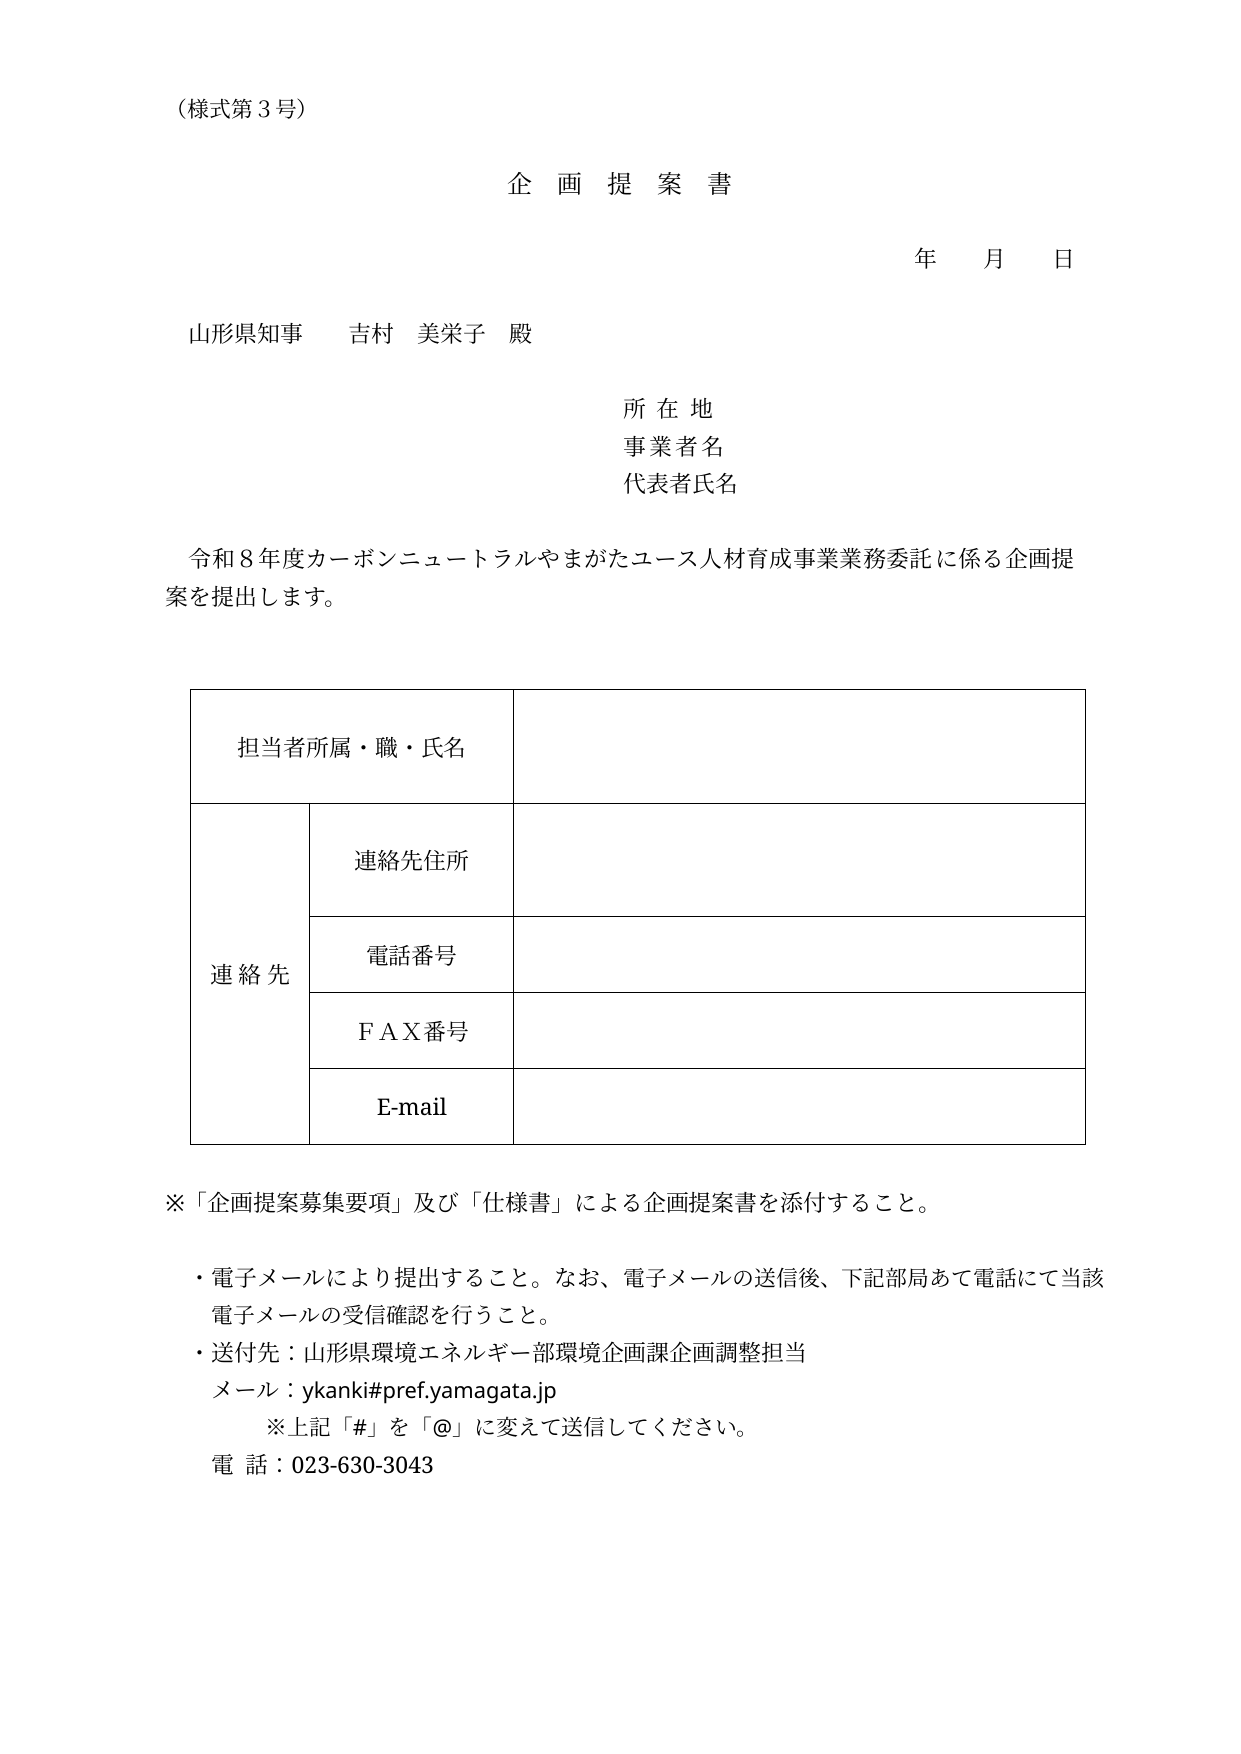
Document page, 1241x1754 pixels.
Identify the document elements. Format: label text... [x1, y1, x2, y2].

table_cell [514, 804, 1085, 916]
text 年 月 日 [165, 239, 1075, 276]
table_cell 連 絡 先 [191, 804, 309, 1144]
text メール：ykanki#pref.yamagata.jp [165, 1370, 1075, 1408]
text 所在地 [165, 389, 1075, 426]
table_cell 連絡先住所 [310, 804, 513, 916]
text 企 画 提 案 書 [165, 164, 1075, 201]
table_cell E-mail [310, 1069, 513, 1144]
table_cell 電話番号 [310, 917, 513, 992]
table_cell [514, 1069, 1085, 1144]
table_cell [514, 993, 1085, 1068]
text 事業者名 [165, 426, 1075, 464]
text 代表者氏名 [165, 464, 1075, 501]
table_header 担当者所属・職・氏名 [191, 690, 513, 802]
text ※上記「#」を「@」に変えて送信してください。 [165, 1408, 1075, 1445]
text ・電子メールにより提出すること。なお、電子メールの送信後、下記部局あて電話にて当該電子メールの受信確認を行うこと。 [165, 1258, 1104, 1333]
text （様式第３号） [165, 89, 1075, 126]
table_cell ＦＡＸ番号 [310, 993, 513, 1068]
table_cell [514, 917, 1085, 992]
text 山形県知事 吉村 美栄子 殿 [165, 314, 1075, 351]
text ・送付先：山形県環境エネルギー部環境企画課企画調整担当 [165, 1333, 1104, 1370]
text ※「企画提案募集要項」及び「仕様書」による企画提案書を添付すること。 [165, 1183, 1075, 1220]
table_header [514, 690, 1085, 802]
text 電話：023-630-3043 [165, 1445, 1075, 1483]
text 令和８年度カーボンニュートラルやまがたユース人材育成事業業務委託に係る企画提案を提出します。 [165, 539, 1075, 614]
